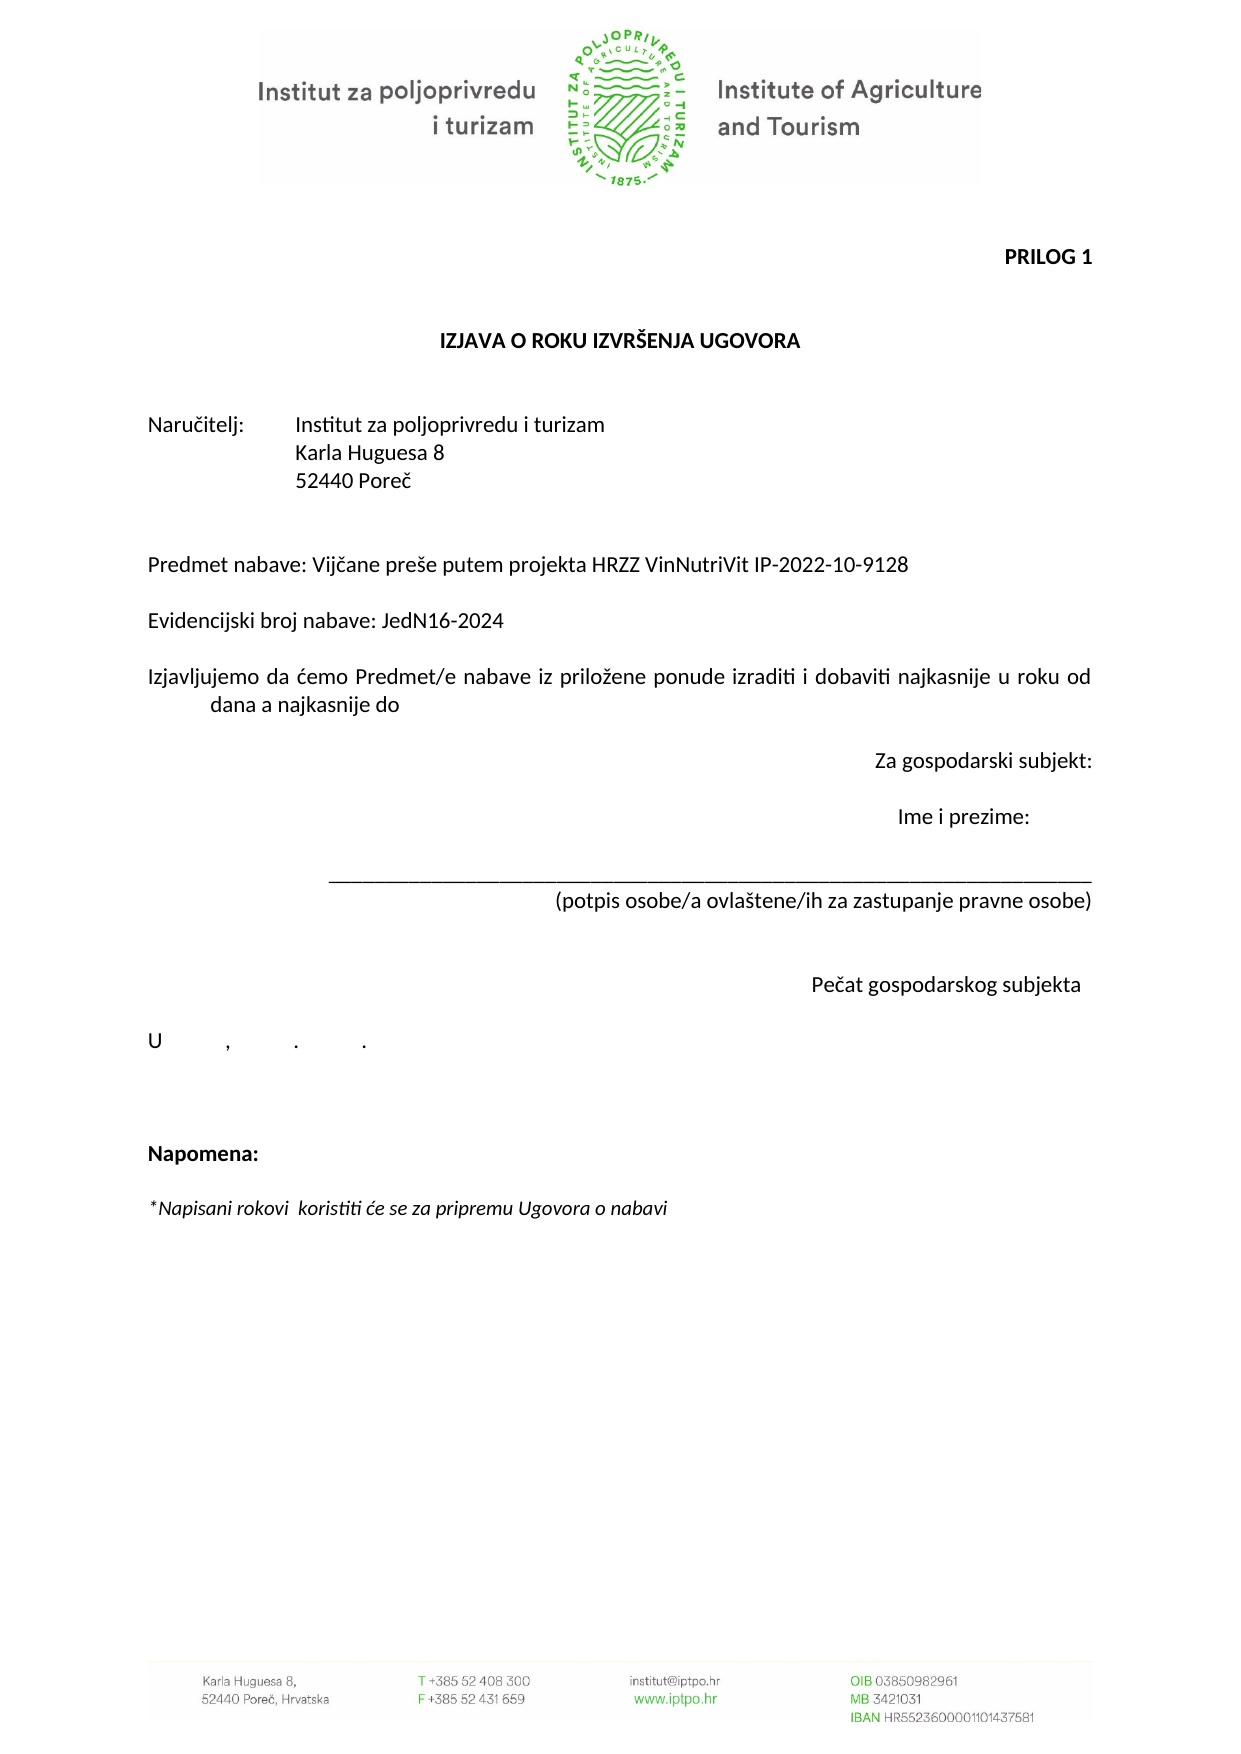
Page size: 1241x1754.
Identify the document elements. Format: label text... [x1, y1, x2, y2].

text *Napisani rokovi koristiti će se za pripremu Ugovora o nabavi [148, 1195, 1093, 1220]
text Evidencijski broj nabave: JedN16-2024 [148, 606, 1093, 634]
text 52440 Poreč [221, 466, 1093, 494]
text Napomena: [148, 1139, 1093, 1167]
picture [259, 29, 982, 186]
text PRILOG 1 [148, 242, 1093, 270]
text Karla Huguesa 8 [221, 438, 1093, 466]
text U , . . [148, 1027, 1093, 1055]
text Izjavljujemo da ćemo Predmet/e nabave iz priložene ponude izraditi i dobaviti najkasnije u roku od dana a najkasnije do [148, 662, 1093, 718]
picture [147, 1661, 1093, 1722]
text Ime i prezime: [148, 802, 1093, 831]
text Naručitelj: Institut za poljoprivredu i turizam [148, 410, 1093, 438]
text ___________________________________________________________________ (potpis osobe/a ovlaštene/ih za zastupanje pravne osobe) [148, 858, 1093, 914]
text IZJAVA O ROKU IZVRŠENJA UGOVORA [148, 326, 1093, 354]
text Za gospodarski subjekt: [148, 746, 1093, 774]
text Predmet nabave: Vijčane preše putem projekta HRZZ VinNutriVit IP-2022-10-9128 [148, 550, 1093, 578]
text Pečat gospodarskog subjekta [738, 971, 1093, 999]
